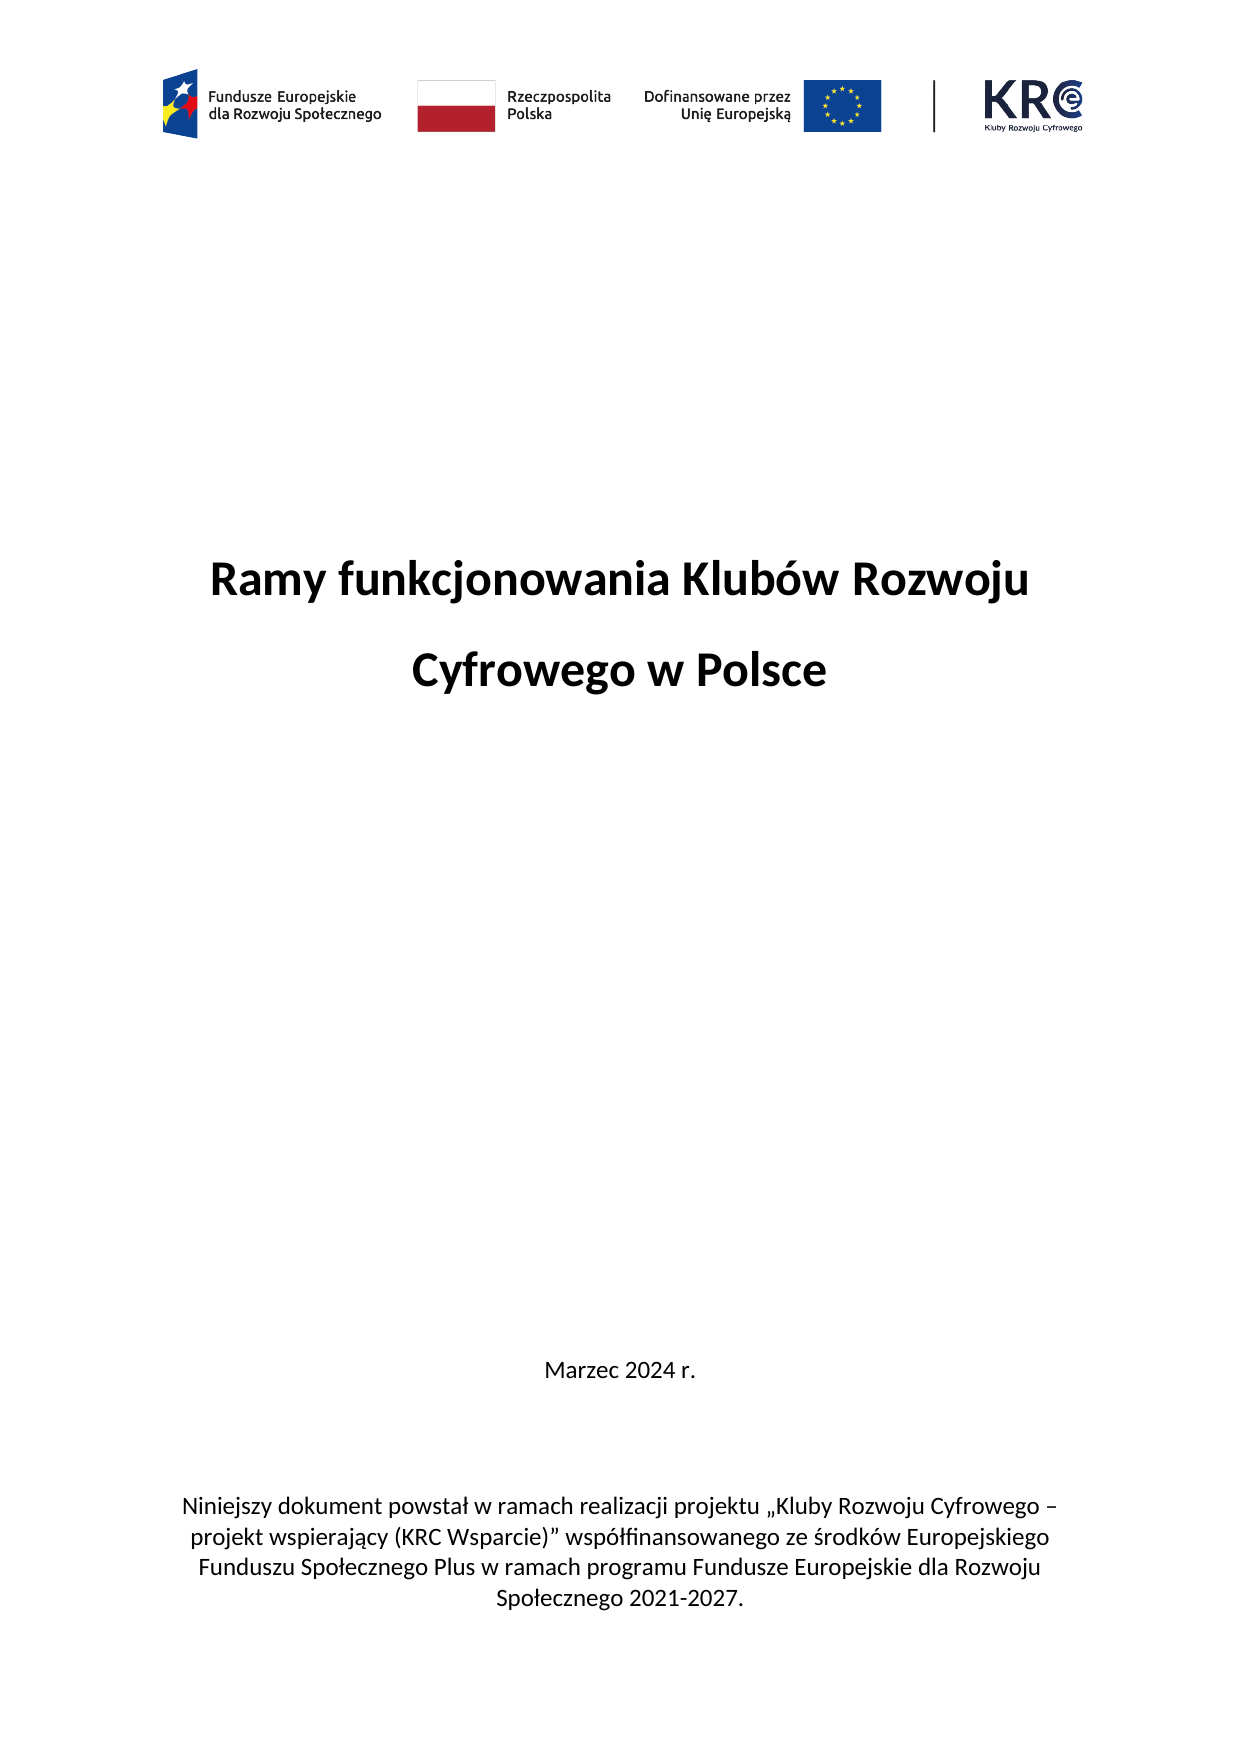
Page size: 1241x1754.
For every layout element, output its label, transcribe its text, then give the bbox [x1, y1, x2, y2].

text Marzec 2024 r. [148, 1355, 1093, 1385]
subtitle Ramy funkcjonowania Klubów Rozwoju Cyfrowego w Polsce [148, 547, 1093, 699]
picture [147, 59, 1093, 148]
